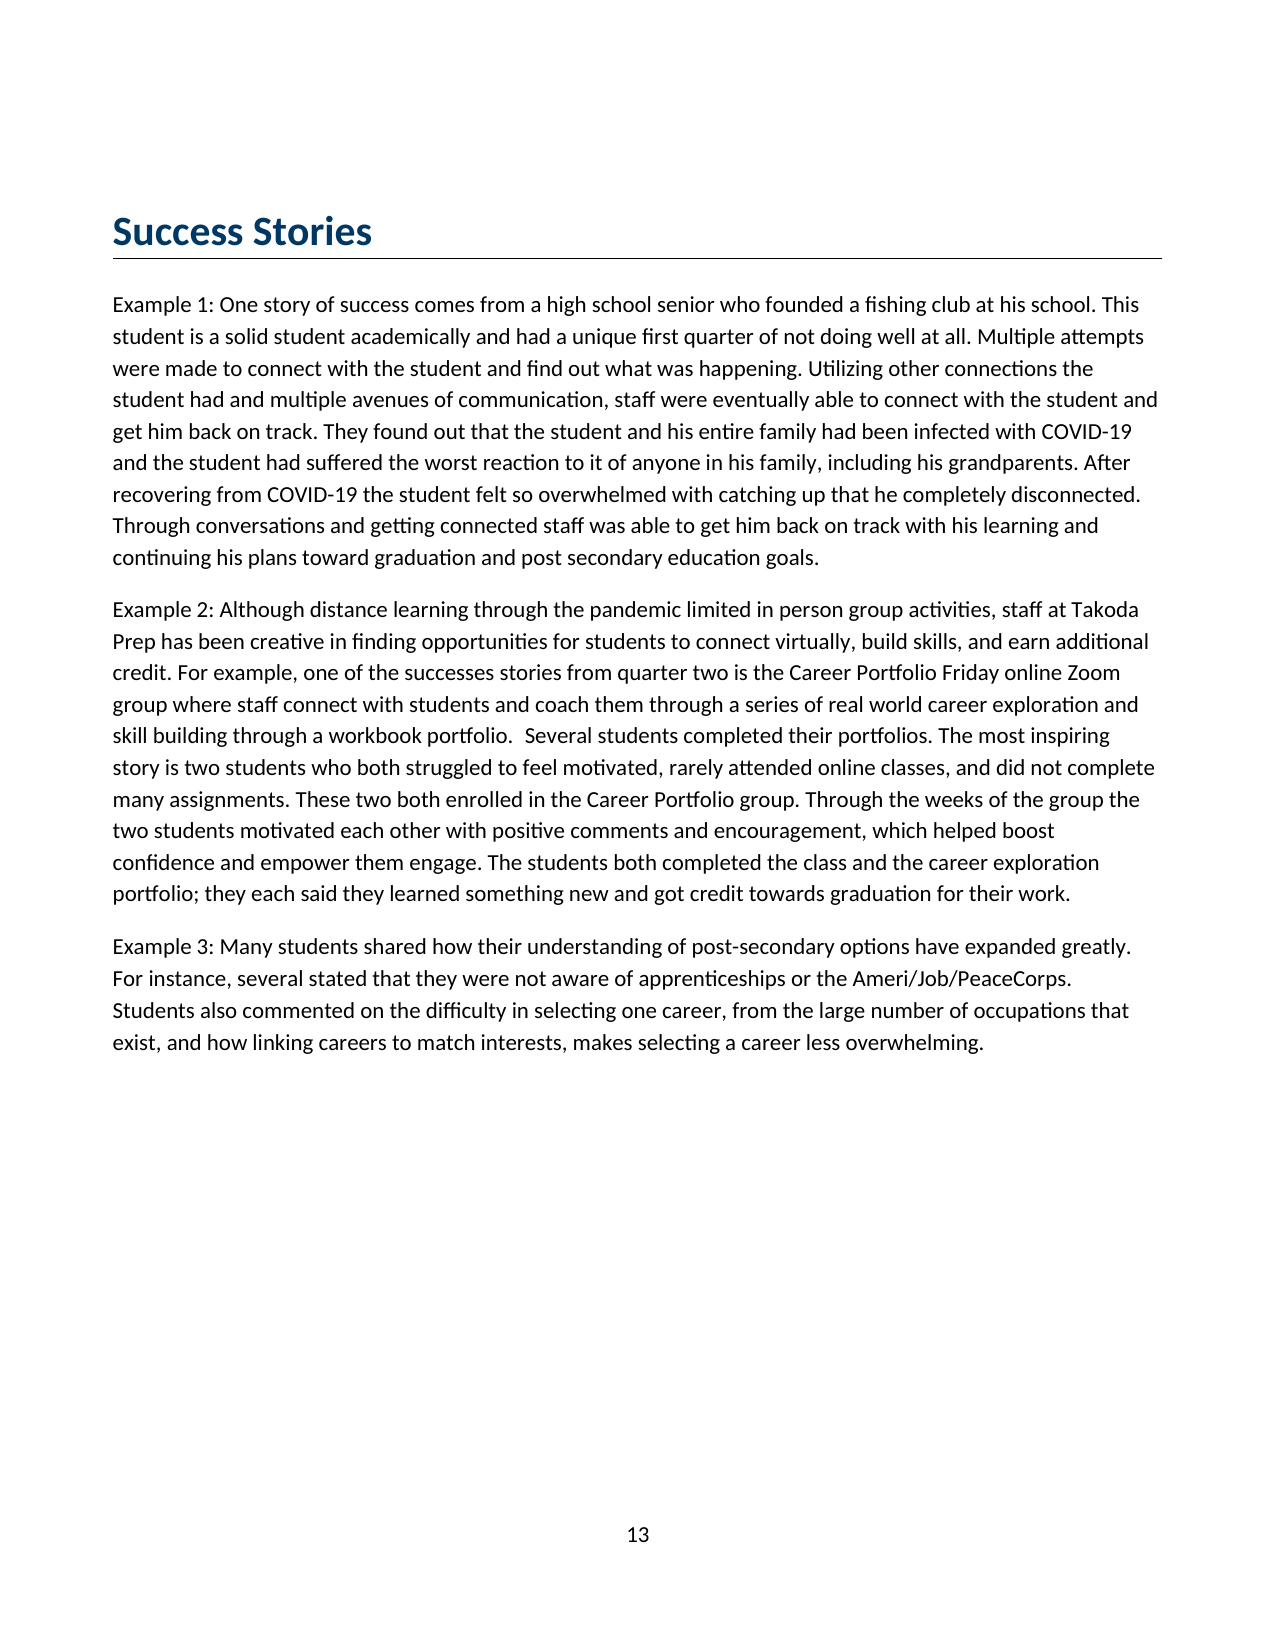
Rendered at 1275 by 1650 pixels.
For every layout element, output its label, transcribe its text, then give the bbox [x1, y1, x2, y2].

text Example 2: Although distance learning through the pandemic limited in person group activities, staff at Takoda Prep has been creative in finding opportunities for students to connect virtually, build skills, and earn additional credit. For example, one of the successes stories from quarter two is the Career Portfolio Friday online Zoom group where staff connect with students and coach them through a series of real world career exploration and skill building through a workbook portfolio. Several students completed their portfolios. The most inspiring story is two students who both struggled to feel motivated, rarely attended online classes, and did not complete many assignments. These two both enrolled in the Career Portfolio group. Through the weeks of the group the two students motivated each other with positive comments and encouragement, which helped boost confidence and empower them engage. The students both completed the class and the career exploration portfolio; they each said they learned something new and got credit towards graduation for their work. [112, 595, 1162, 907]
text Example 3: Many students shared how their understanding of post-secondary options have expanded greatly. For instance, several stated that they were not aware of apprenticeships or the Ameri/Job/PeaceCorps. Students also commented on the difficulty in selecting one career, from the large number of occupations that exist, and how linking careers to match interests, makes selecting a career less overwhelming. [112, 932, 1162, 1056]
text Example 1: One story of success comes from a high school senior who founded a fishing club at his school. This student is a solid student academically and had a unique first quarter of not doing well at all. Multiple attempts were made to connect with the student and find out what was happening. Utilizing other connections the student had and multiple avenues of communication, staff were eventually able to connect with the student and get him back on track. They found out that the student and his entire family had been infected with COVID-19 and the student had suffered the worst reaction to it of anyone in his family, including his grandparents. After recovering from COVID-19 the student felt so overwhelmed with catching up that he completely disconnected. Through conversations and getting connected staff was able to get him back on track with his learning and continuing his plans toward graduation and post secondary education goals. [112, 291, 1162, 571]
subtitle Success Stories [112, 205, 1162, 259]
